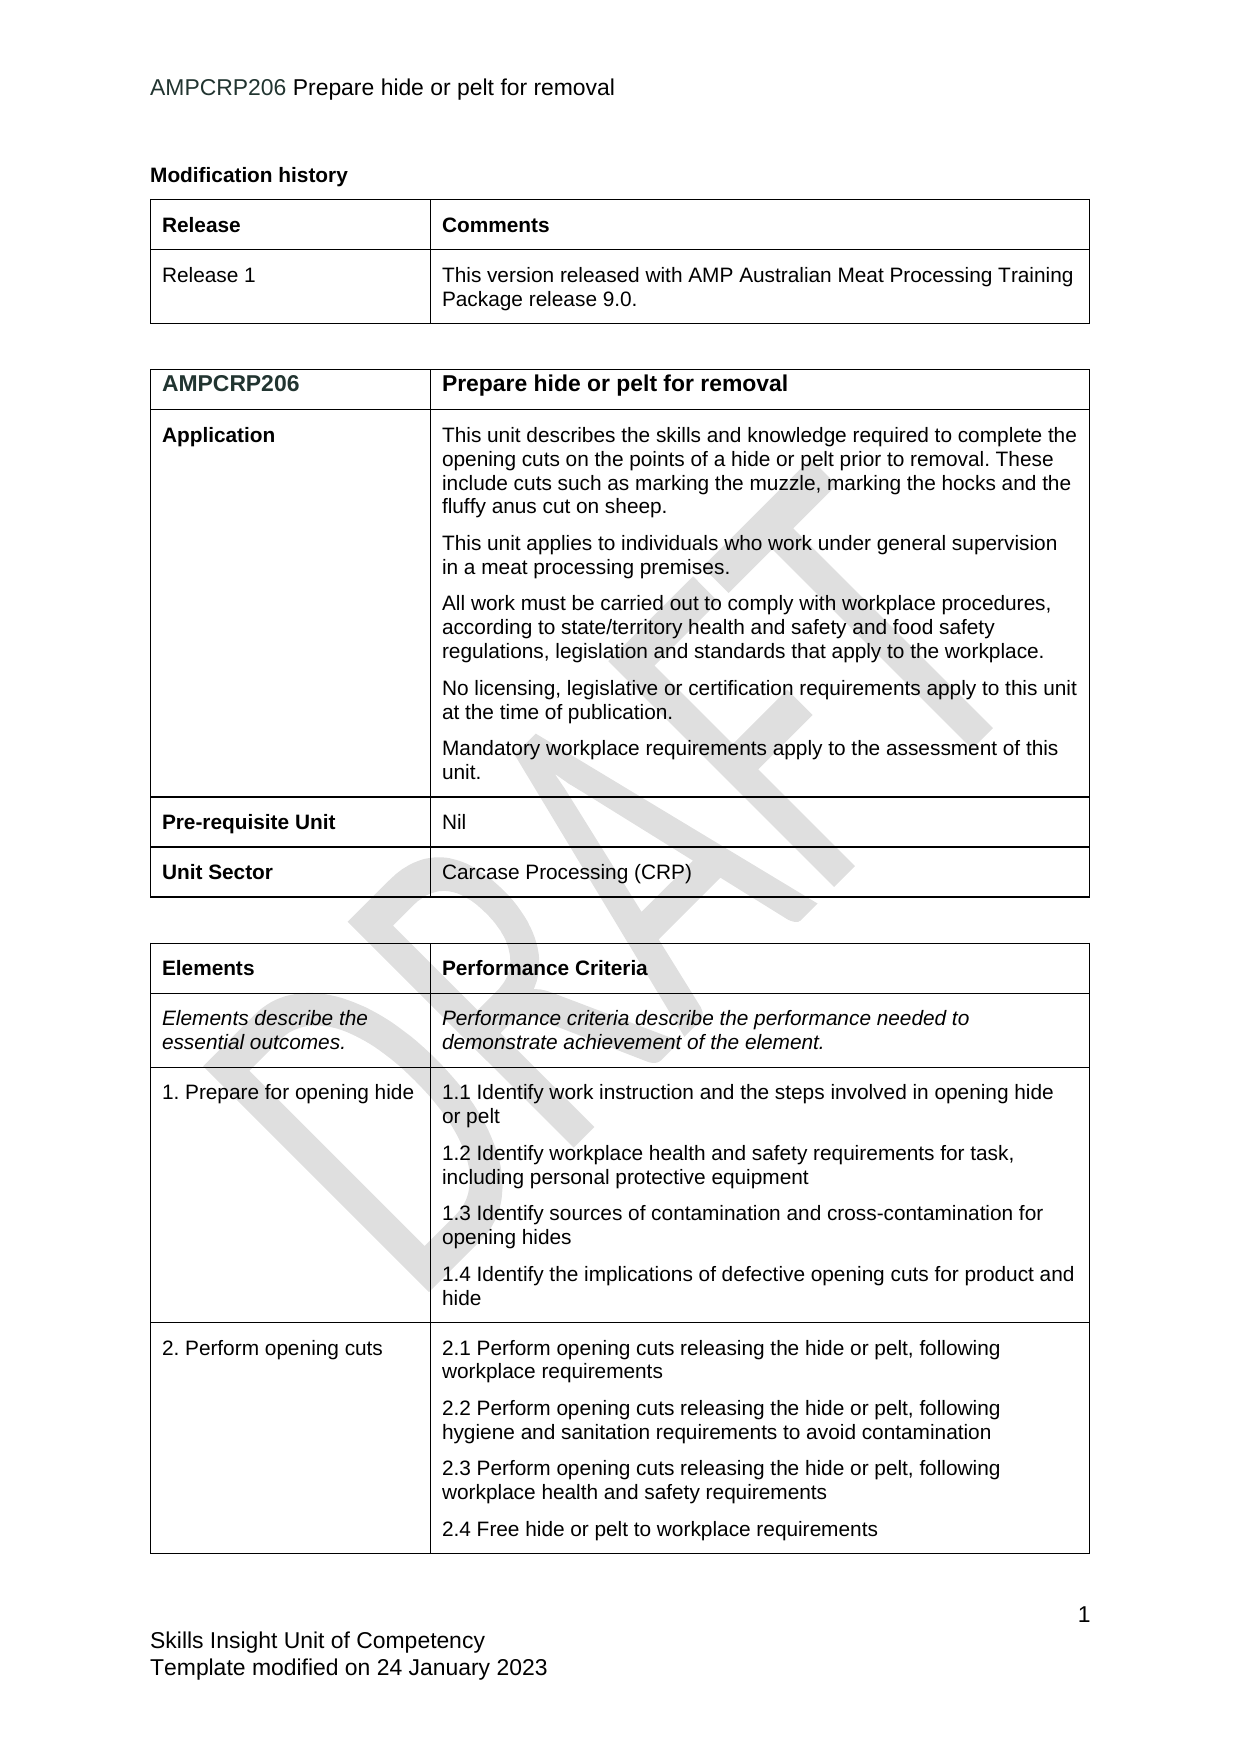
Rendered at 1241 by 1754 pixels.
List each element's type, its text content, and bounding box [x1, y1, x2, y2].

table_header AMPCRP206 [151, 370, 430, 409]
table_cell Carcase Processing (CRP) [431, 848, 1089, 896]
table_cell Application [151, 410, 430, 796]
table_cell This version released with AMP Australian Meat Processing Training Package release 9.0. [431, 250, 1089, 323]
table_cell 2.1 Perform opening cuts releasing the hide or pelt, following workplace requirements 2.2 Perform opening cuts releasing the hide or pelt, following hygiene and sanitation requirements to avoid contamination 2.3 Perform opening cuts releasing the hide or pelt, following workplace health and safety requirements 2.4 Free hide or pelt to workplace requirements [431, 1323, 1089, 1553]
table_cell Pre-requisite Unit [151, 798, 430, 846]
table_cell Elements describe the essential outcomes. [151, 994, 430, 1067]
table_header Elements [151, 944, 430, 993]
table_cell 1. Prepare for opening hide [151, 1068, 430, 1322]
text Modification history [150, 162, 1090, 186]
table_cell Release 1 [151, 250, 430, 323]
table_cell Performance criteria describe the performance needed to demonstrate achievement of the element. [431, 994, 1089, 1067]
table_cell This unit describes the skills and knowledge required to complete the opening cuts on the points of a hide or pelt prior to removal. These include cuts such as marking the muzzle, marking the hocks and the fluffy anus cut on sheep. This unit applies to individuals who work under general supervision in a meat processing premises. All work must be carried out to comply with workplace procedures, according to state/territory health and safety and food safety regulations, legislation and standards that apply to the workplace. No licensing, legislative or certification requirements apply to this unit at the time of publication. Mandatory workplace requirements apply to the assessment of this unit. [431, 410, 1089, 796]
table_cell 2. Perform opening cuts [151, 1323, 430, 1553]
table_cell Unit Sector [151, 848, 430, 896]
table_header Comments [431, 200, 1089, 249]
table_header Prepare hide or pelt for removal [431, 370, 1089, 409]
table_header Release [151, 200, 430, 249]
table_header Performance Criteria [431, 944, 1089, 993]
table_cell 1.1 Identify work instruction and the steps involved in opening hide or pelt 1.2 Identify workplace health and safety requirements for task, including personal protective equipment 1.3 Identify sources of contamination and cross-contamination for opening hides 1.4 Identify the implications of defective opening cuts for product and hide [431, 1068, 1089, 1322]
table_cell Nil [431, 798, 1089, 846]
